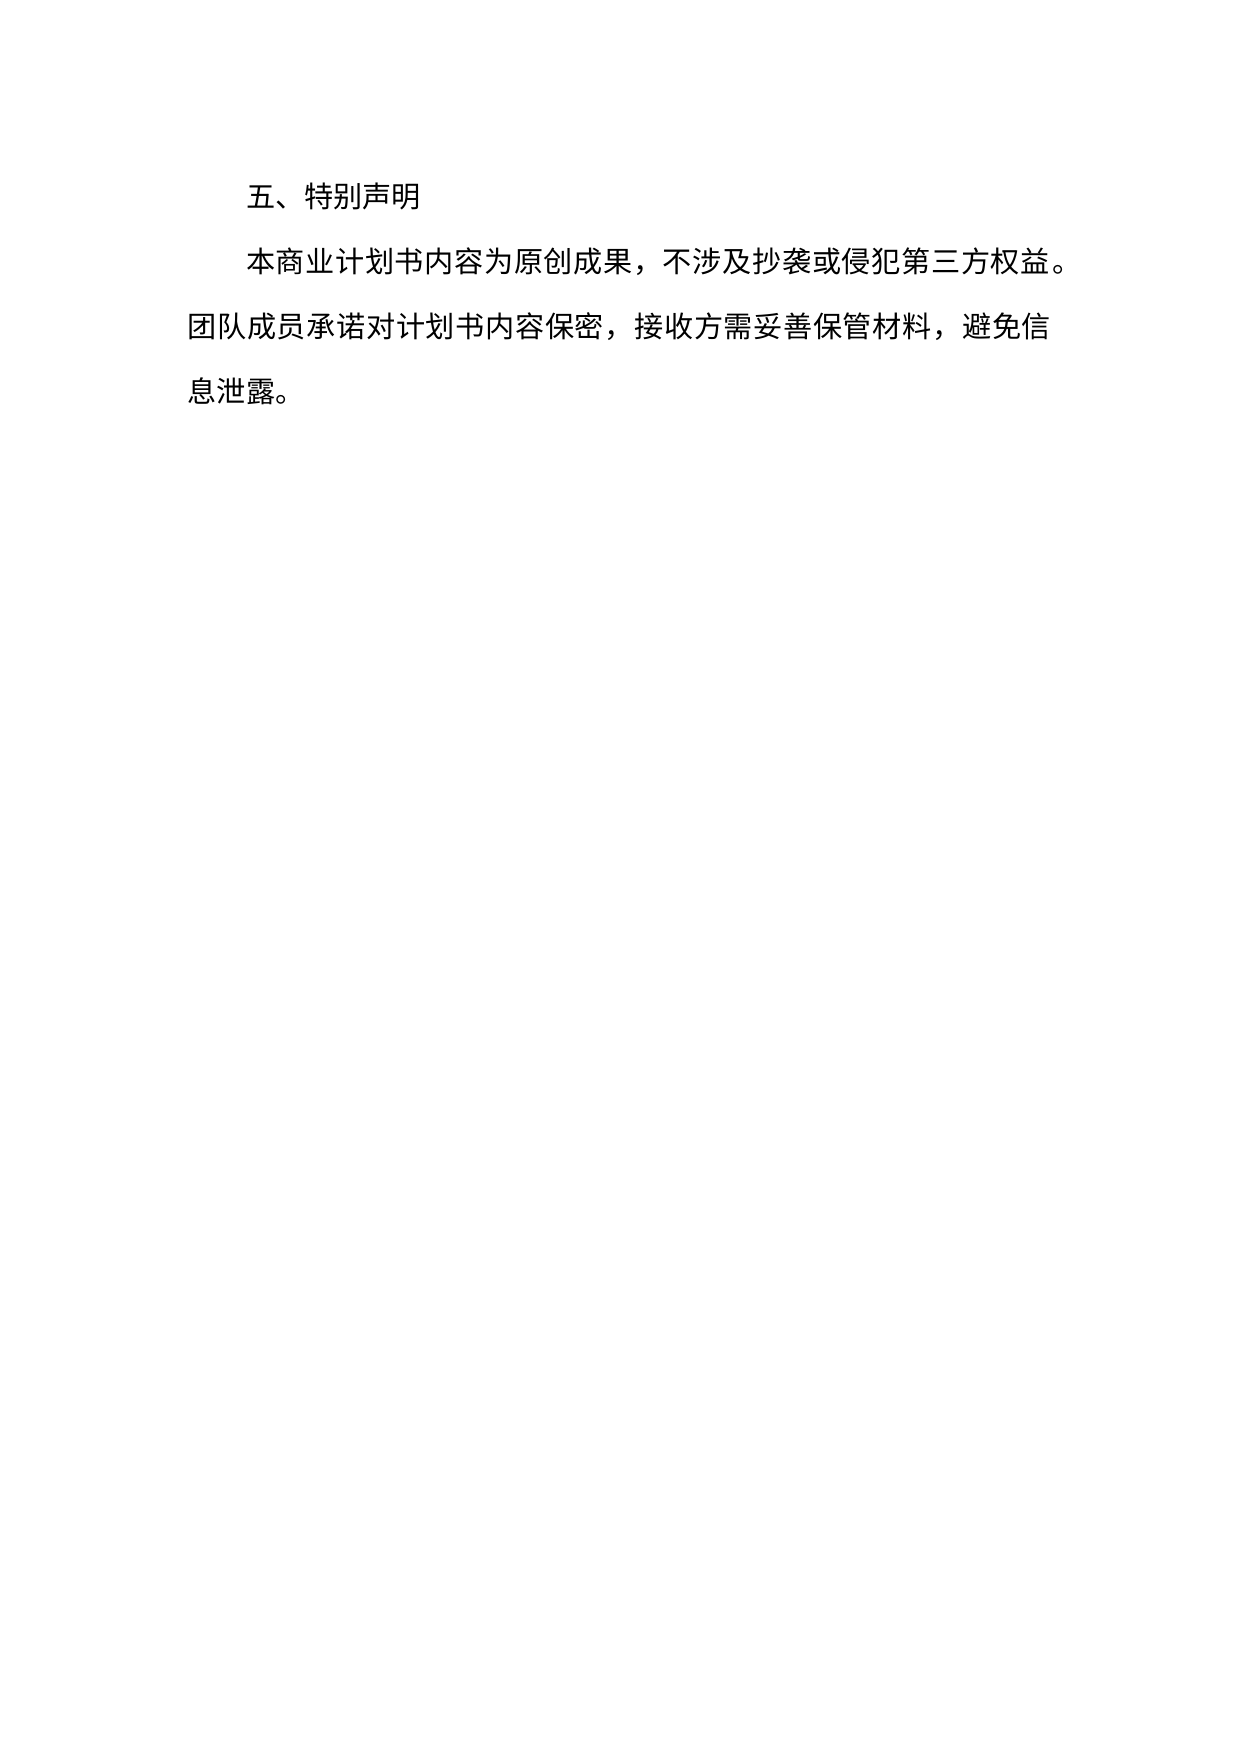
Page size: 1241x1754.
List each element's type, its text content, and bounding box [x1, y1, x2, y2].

text 五、特别声明 [187, 162, 1053, 227]
text 本商业计划书内容为原创成果，不涉及抄袭或侵犯第三方权益。团队成员承诺对计划书内容保密，接收方需妥善保管材料，避免信息泄露。 [187, 227, 1053, 422]
